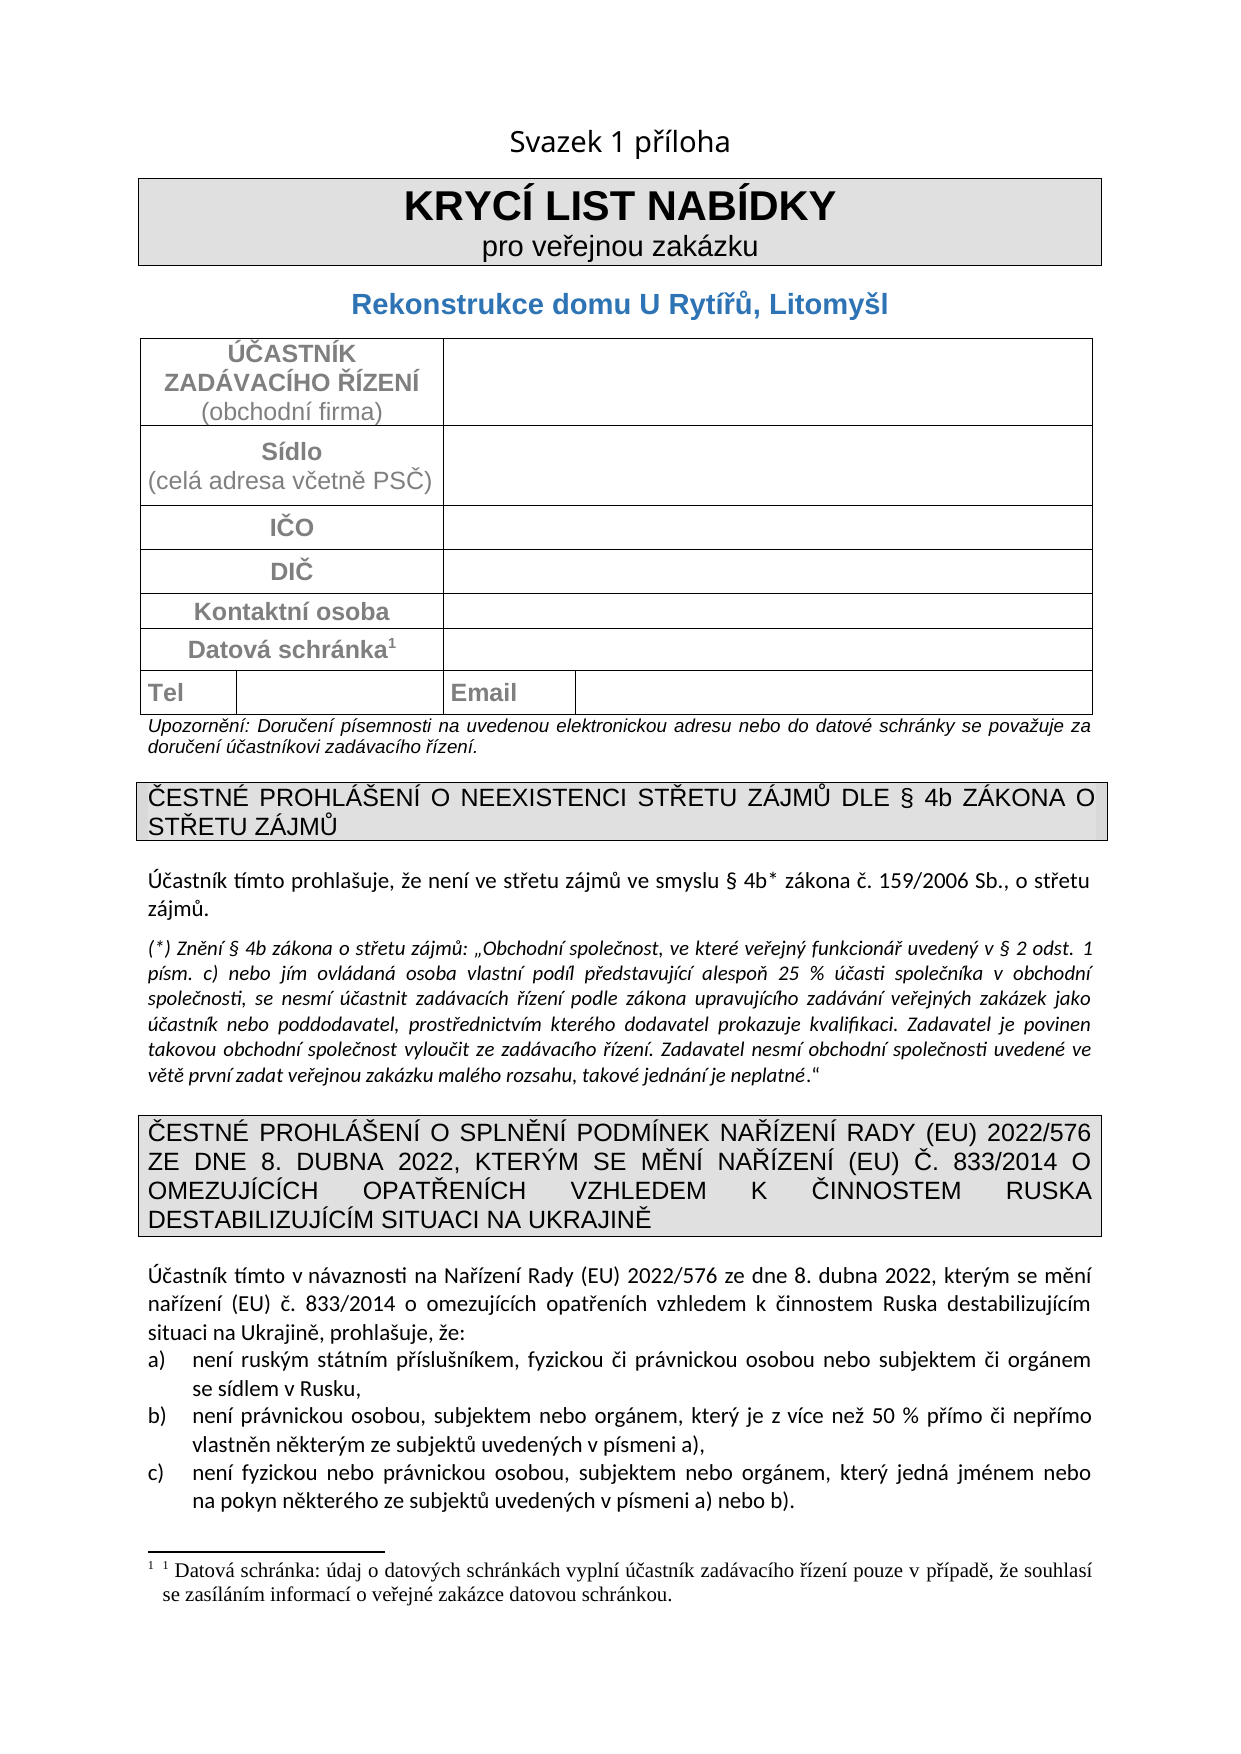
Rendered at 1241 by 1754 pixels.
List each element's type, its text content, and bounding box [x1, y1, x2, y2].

table_cell [576, 671, 1092, 713]
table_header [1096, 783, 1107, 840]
text Účastník tímto v návaznosti na Nařízení Rady (EU) 2022/576 ze dne 8. dubna 2022, kterým se mění nařízení (EU) č. 833/2014 o omezujících opatřeních vzhledem k činnostem Ruska destabilizujícím situaci na Ukrajině, prohlašuje, že: [148, 1262, 1092, 1346]
table_cell Tel [141, 671, 236, 713]
list není fyzickou nebo právnickou osobou, subjektem nebo orgánem, který jedná jménem nebo na pokyn některého ze subjektů uvedených v písmeni a) nebo b). [148, 1458, 1092, 1514]
list není právnickou osobou, subjektem nebo orgánem, který je z více než 50 % přímo či nepřímo vlastněn některým ze subjektů uvedených v písmeni a), [148, 1402, 1092, 1458]
table_cell Sídlo (celá adresa včetně PSČ) [141, 426, 443, 505]
text Účastník tímto prohlašuje, že není ve střetu zájmů ve smyslu § 4b* zákona č. 159/2006 Sb., o střetu zájmů. [148, 866, 1092, 922]
table_cell [444, 426, 1092, 505]
list není ruským státním příslušníkem, fyzickou či právnickou osobou nebo subjektem či orgánem se sídlem v Rusku, [148, 1346, 1092, 1402]
text KRYCÍ LIST NABÍDKY [139, 179, 1101, 226]
table_header ÚČASTNÍK ZADÁVACÍHO ŘÍZENÍ (obchodní firma) [141, 339, 443, 425]
table_cell DIČ [141, 550, 443, 593]
table_cell IČO [141, 506, 443, 549]
table_cell [444, 550, 1092, 593]
table_cell [444, 506, 1092, 549]
text Upozornění: Doručení písemnosti na uvedenou elektronickou adresu nebo do datové schránky se považuje za doručení účastníkovi zadávacího řízení. [148, 715, 1092, 758]
table_cell Kontaktní osoba [141, 594, 443, 628]
text (*) Znění § 4b zákona o střetu zájmů: „Obchodní společnost, ve které veřejný funkcionář uvedený v § 2 odst. 1 písm. c) nebo jím ovládaná osoba vlastní podíl představující alespoň 25 % účasti společníka v obchodní společnosti, se nesmí účastnit zadávacích řízení podle zákona upravujícího zadávání veřejných zakázek jako účastník nebo poddodavatel, prostřednictvím kterého dodavatel prokazuje kvalifikaci. Zadavatel je povinen takovou obchodní společnost vyloučit ze zadávacího řízení. Zadavatel nesmí obchodní společnosti uvedené ve větě první zadat veřejnou zakázku malého rozsahu, takové jednání je neplatné.“ [148, 935, 1092, 1087]
text Rekonstrukce domu U Rytířů, Litomyšl [148, 287, 1092, 321]
table_cell [444, 629, 1092, 670]
table_cell [237, 671, 443, 713]
table_header [444, 339, 1092, 425]
text ČESTNÉ PROHLÁŠENÍ O SPLNĚNÍ PODMÍNEK NAŘÍZENÍ RADY (EU) 2022/576 ZE DNE 8. DUBNA 2022, KTERÝM SE MĚNÍ NAŘÍZENÍ (EU) Č. 833/2014 O OMEZUJÍCÍCH OPATŘENÍCH VZHLEDEM K ČINNOSTEM RUSKA DESTABILIZUJÍCÍM SITUACI NA UKRAJINĚ [139, 1116, 1101, 1236]
table_cell Datová schránka [141, 629, 443, 670]
table_cell Email [444, 671, 575, 713]
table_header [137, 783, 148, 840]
table_cell [444, 594, 1092, 628]
text pro veřejnou zakázku [139, 226, 1101, 265]
text Svazek 1 příloha [148, 121, 1092, 161]
